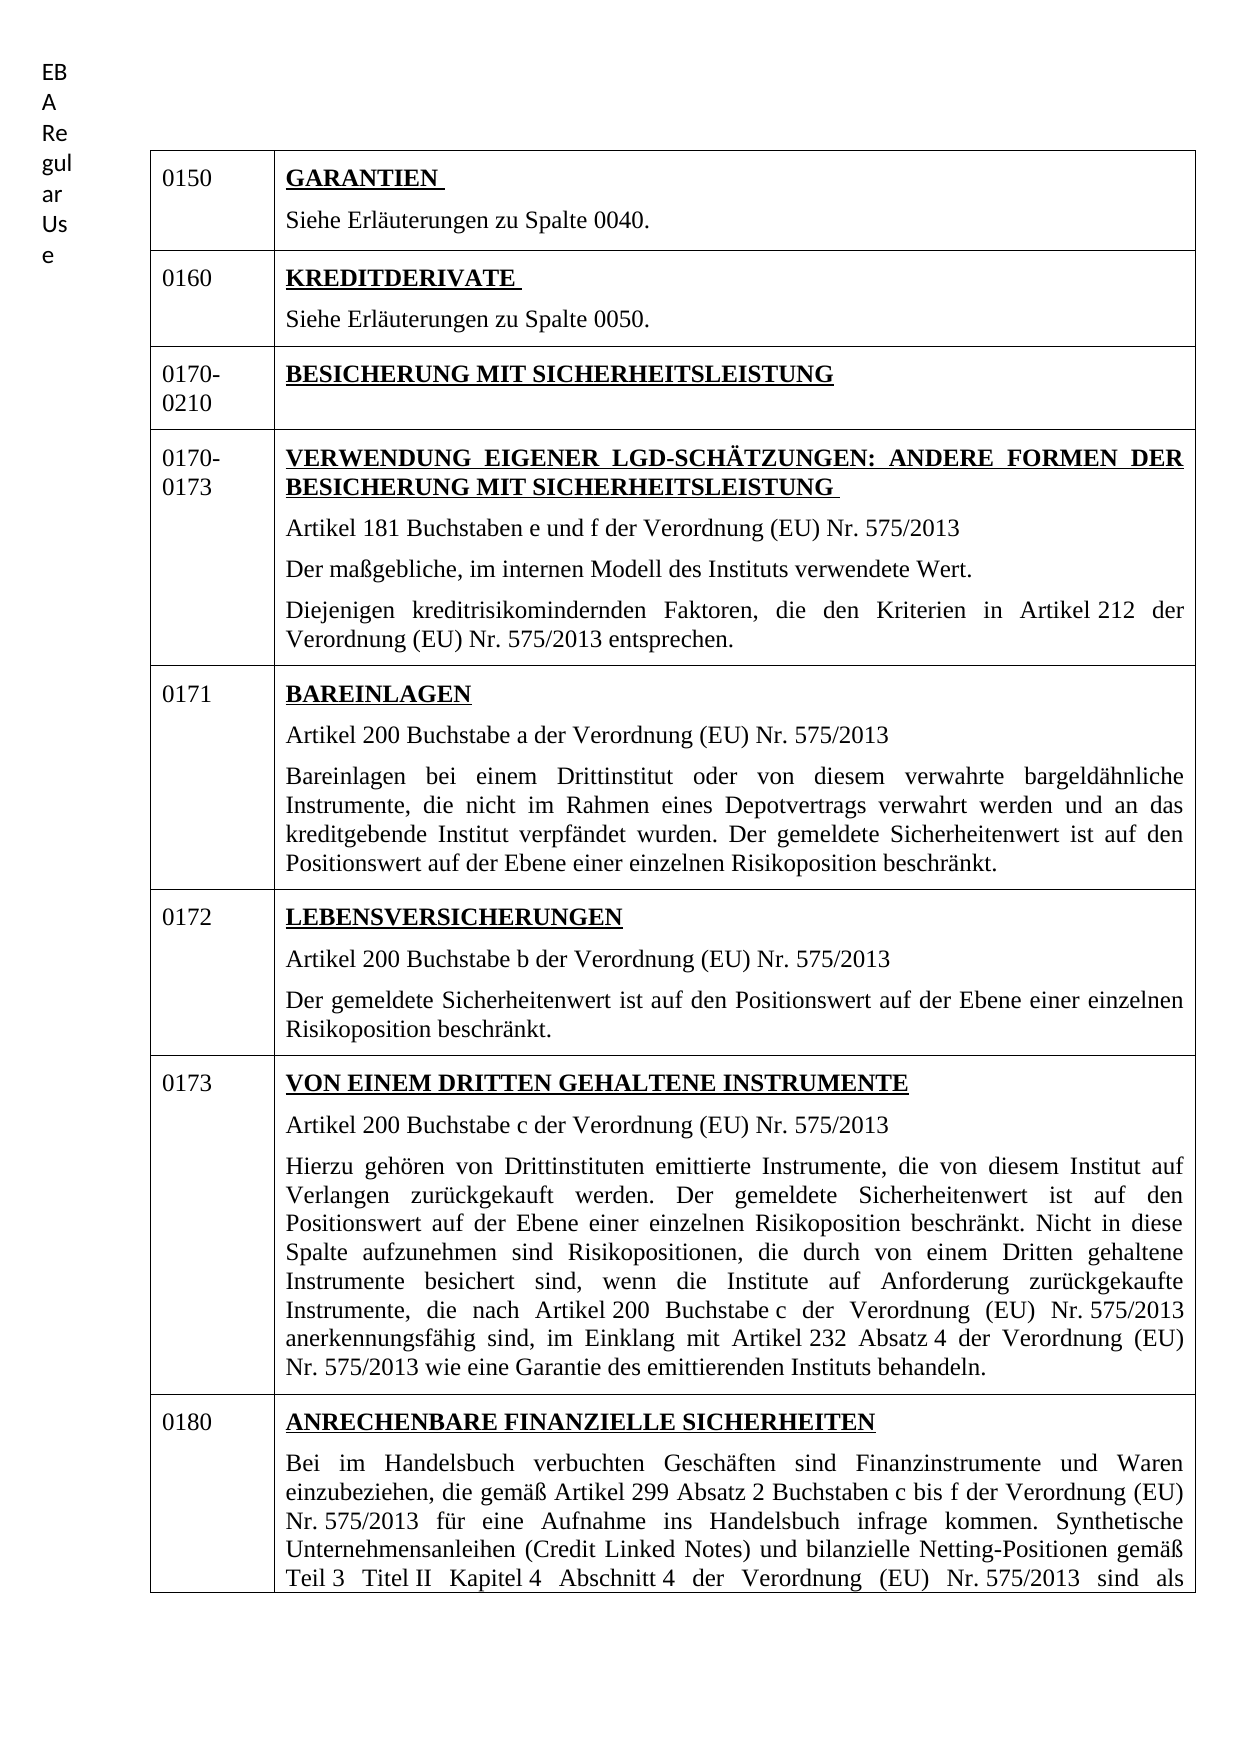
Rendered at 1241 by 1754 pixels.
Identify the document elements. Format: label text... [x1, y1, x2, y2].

table_cell KREDITDERIVATE Siehe Erläuterungen zu Spalte 0050. [275, 251, 1195, 346]
table_cell 0170-0173 [151, 430, 274, 665]
table_cell 0171 [151, 666, 274, 889]
table_cell GARANTIEN Siehe Erläuterungen zu Spalte 0040. [275, 151, 1195, 250]
table_cell 0160 [151, 251, 274, 346]
table_cell 0172 [151, 890, 274, 1055]
table_cell 0150 [151, 151, 274, 250]
table_cell 0173 [151, 1056, 274, 1393]
table_cell VON EINEM DRITTEN GEHALTENE INSTRUMENTE Artikel 200 Buchstabe c der Verordnung (EU) Nr. 575/2013 Hierzu gehören von Drittinstituten emittierte Instrumente, die von diesem Institut auf Verlangen zurückgekauft werden. Der gemeldete Sicherheitenwert ist auf den Positionswert auf der Ebene einer einzelnen Risikoposition beschränkt. Nicht in diese Spalte aufzunehmen sind Risikopositionen, die durch von einem Dritten gehaltene Instrumente besichert sind, wenn die Institute auf Anforderung zurückgekaufte Instrumente, die nach Artikel 200 Buchstabe c der Verordnung (EU) Nr. 575/2013 anerkennungsfähig sind, im Einklang mit Artikel 232 Absatz 4 der Verordnung (EU) Nr. 575/2013 wie eine Garantie des emittierenden Instituts behandeln. [275, 1056, 1195, 1393]
table_cell 0170-0210 [151, 347, 274, 429]
table_cell BAREINLAGEN Artikel 200 Buchstabe a der Verordnung (EU) Nr. 575/2013 Bareinlagen bei einem Drittinstitut oder von diesem verwahrte bargeldähnliche Instrumente, die nicht im Rahmen eines Depotvertrags verwahrt werden und an das kreditgebende Institut verpfändet wurden. Der gemeldete Sicherheitenwert ist auf den Positionswert auf der Ebene einer einzelnen Risikoposition beschränkt. [275, 666, 1195, 889]
table_cell 0180 [151, 1395, 274, 1592]
table_cell LEBENSVERSICHERUNGEN Artikel 200 Buchstabe b der Verordnung (EU) Nr. 575/2013 Der gemeldete Sicherheitenwert ist auf den Positionswert auf der Ebene einer einzelnen Risikoposition beschränkt. [275, 890, 1195, 1055]
table_cell VERWENDUNG EIGENER LGD-SCHÄTZUNGEN: ANDERE FORMEN DER BESICHERUNG MIT SICHERHEITSLEISTUNG Artikel 181 Buchstaben e und f der Verordnung (EU) Nr. 575/2013 Der maßgebliche, im internen Modell des Instituts verwendete Wert. Diejenigen kreditrisikomindernden Faktoren, die den Kriterien in Artikel 212 der Verordnung (EU) Nr. 575/2013 entsprechen. [275, 430, 1195, 665]
table_cell BESICHERUNG MIT SICHERHEITSLEISTUNG [275, 347, 1195, 429]
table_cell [275, 1395, 1195, 1592]
